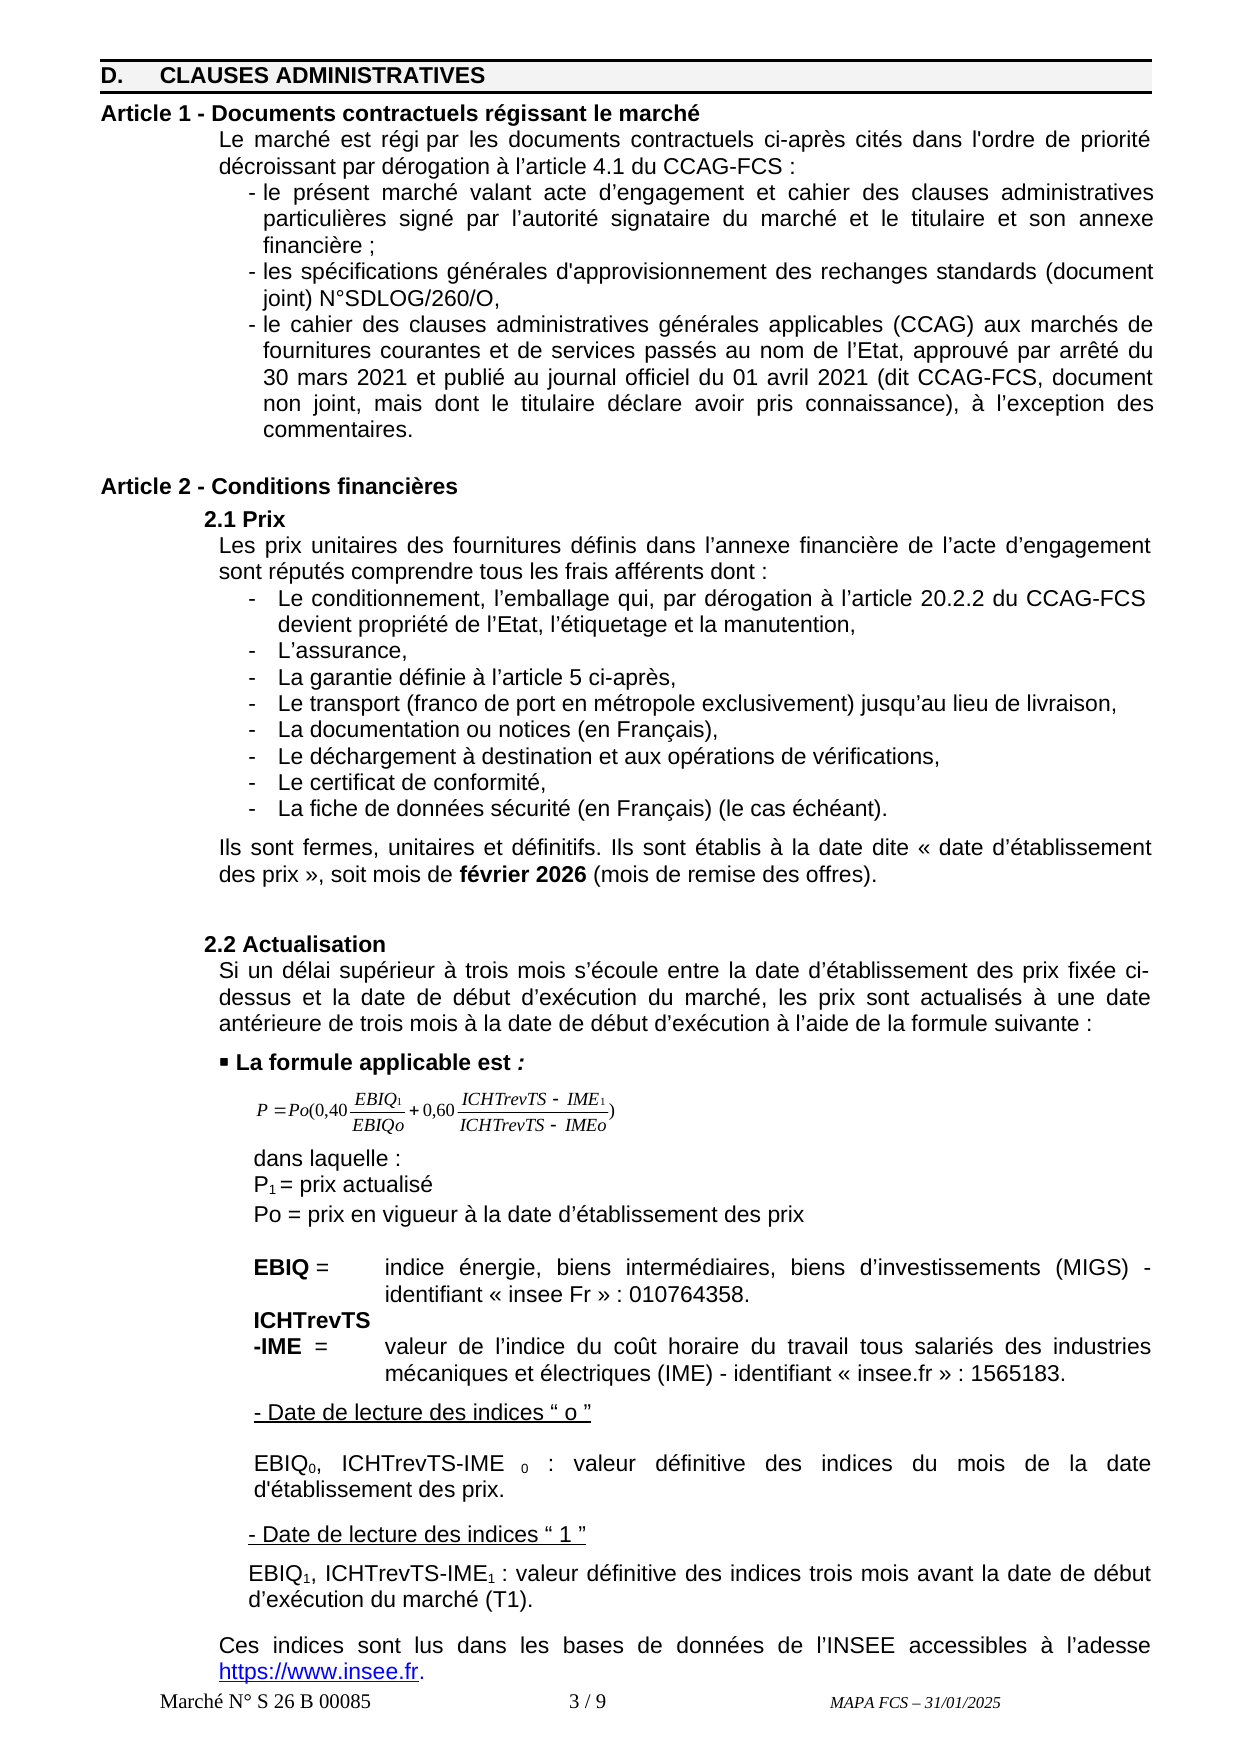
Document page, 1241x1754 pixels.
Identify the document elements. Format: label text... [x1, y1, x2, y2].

list La garantie définie à l’article 5 ci-après, [218, 664, 1154, 690]
text Si un délai supérieur à trois mois s’écoule entre la date d’établissement des prix fixée ci-dessus et la date de début d’exécution du marché, les prix sont actualisés à une date antérieure de trois mois à la date de début d’exécution à l’aide de la formule suivante : [218, 957, 1152, 1036]
text 2.2 Actualisation [204, 931, 1154, 957]
text - Date de lecture des indices “ o ” [253, 1398, 1152, 1425]
list Le certificat de conformité, [218, 769, 1154, 795]
text Ces indices sont lus dans les bases de données de l’INSEE accessibles à l’adesse https://www.insee.fr. [218, 1632, 1152, 1684]
text - Date de lecture des indices “ 1 ” [248, 1521, 1152, 1548]
text ICHTrevTS [253, 1307, 1152, 1333]
text P1 = prix actualisé [253, 1171, 1152, 1197]
list L’assurance, [218, 637, 1154, 664]
text dans laquelle : [253, 1144, 1152, 1171]
text Po = prix en vigueur à la date d’établissement des prix [253, 1201, 1152, 1228]
list La documentation ou notices (en Français), [218, 716, 1154, 743]
list Le déchargement à destination et aux opérations de vérifications, [218, 743, 1154, 769]
list le présent marché valant acte d’engagement et cahier des clauses administratives particulières signé par l’autorité signataire du marché et le titulaire et son annexe financière ; [248, 179, 1154, 258]
text 2.1 Prix [204, 506, 1154, 532]
text Ils sont fermes, unitaires et définitifs. Ils sont établis à la date dite « date d’établissement des prix », soit mois de février 2026 (mois de remise des offres). [218, 834, 1152, 887]
list Le marché est régi par les documents contractuels ci-après cités dans l'ordre de priorité décroissant par dérogation à l’article 4.1 du CCAG-FCS : [218, 126, 1152, 179]
text EBIQ = indice énergie, biens intermédiaires, biens d’investissements (MIGS) - identifiant « insee Fr » : 010764358. [253, 1254, 1152, 1307]
list Les prix unitaires des fournitures définis dans l’annexe financière de l’acte d’engagement sont réputés comprendre tous les frais afférents dont : [218, 532, 1152, 584]
text EBIQ1, ICHTrevTS-IME1 : valeur définitive des indices trois mois avant la date de début d’exécution du marché (T1). [248, 1560, 1152, 1613]
text D. CLAUSES ADMINISTRATIVES [100, 62, 1152, 91]
text EBIQ0, ICHTrevTS-IME 0 : valeur définitive des indices du mois de la date d'établissement des prix. [253, 1450, 1152, 1502]
text Article 1 - Documents contractuels régissant le marché [100, 100, 1154, 126]
list les spécifications générales d'approvisionnement des rechanges standards (document joint) N°SDLOG/260/O, [248, 258, 1154, 311]
list La fiche de données sécurité (en Français) (le cas échéant). [218, 795, 1154, 822]
text Article 2 - Conditions financières [100, 473, 1154, 499]
list Le conditionnement, l’emballage qui, par dérogation à l’article 20.2.2 du CCAG-FCS devient propriété de l’Etat, l’étiquetage et la manutention, [218, 584, 1154, 637]
list le cahier des clauses administratives générales applicables (CCAG) aux marchés de fournitures courantes et de services passés au nom de l’Etat, approuvé par arrêté du 30 mars 2021 et publié au journal officiel du 01 avril 2021 (dit CCAG-FCS, document non joint, mais dont le titulaire déclare avoir pris connaissance), à l’exception des commentaires. [248, 311, 1154, 443]
text La formule applicable est : [218, 1049, 1152, 1075]
text -IME = valeur de l’indice du coût horaire du travail tous salariés des industries mécaniques et électriques (IME) - identifiant « insee.fr » : 1565183. [253, 1333, 1152, 1386]
list Le transport (franco de port en métropole exclusivement) jusqu’au lieu de livraison, [218, 690, 1154, 716]
